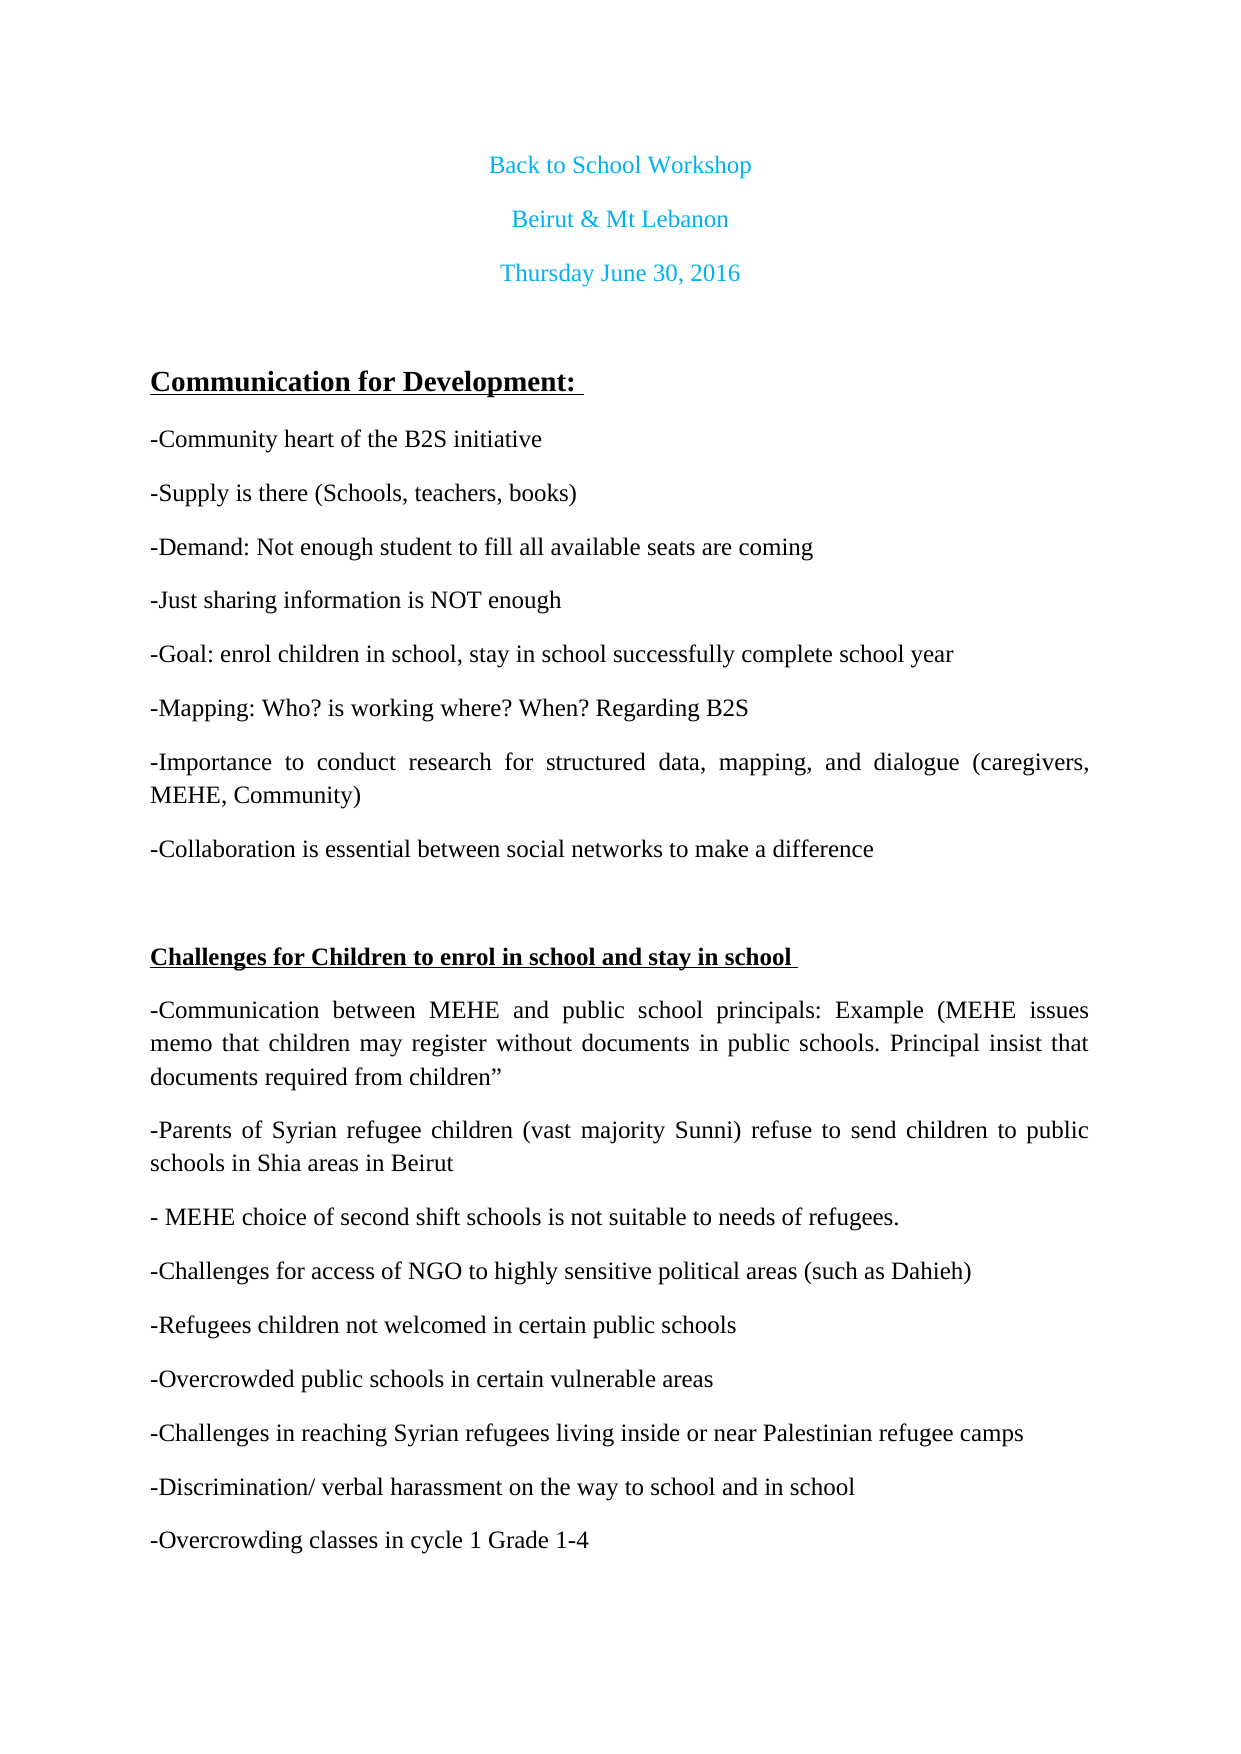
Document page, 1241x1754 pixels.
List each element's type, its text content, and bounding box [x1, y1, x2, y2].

text -Just sharing information is NOT enough [150, 586, 1090, 614]
text -Goal: enrol children in school, stay in school successfully complete school year [150, 639, 1090, 668]
text -Challenges in reaching Syrian refugees living inside or near Palestinian refugee camps [150, 1418, 1090, 1446]
text Beirut & Mt Lebanon [150, 204, 1090, 233]
text -Overcrowding classes in cycle 1 Grade 1-4 [150, 1525, 1090, 1554]
text Communication for Development: [150, 364, 1090, 398]
text -Collaboration is essential between social networks to make a difference [150, 834, 1090, 863]
text -Overcrowded public schools in certain vulnerable areas [150, 1364, 1090, 1393]
text -Communication between MEHE and public school principals: Example (MEHE issues memo that children may register without documents in public schools. Principal insist that documents required from children” [150, 996, 1090, 1090]
text -Refugees children not welcomed in certain public schools [150, 1310, 1090, 1339]
text -Importance to conduct research for structured data, mapping, and dialogue (caregivers, MEHE, Community) [150, 747, 1090, 809]
text -Supply is there (Schools, teachers, books) [150, 478, 1090, 507]
text -Demand: Not enough student to fill all available seats are coming [150, 532, 1090, 560]
text Thursday June 30, 2016 [150, 258, 1090, 286]
text -Mapping: Who? is working where? When? Regarding B2S [150, 693, 1090, 722]
text -Parents of Syrian refugee children (vast majority Sunni) refuse to send children to public schools in Shia areas in Beirut [150, 1115, 1090, 1177]
text -Community heart of the B2S initiative [150, 424, 1090, 453]
text Challenges for Children to enrol in school and stay in school [150, 942, 1090, 970]
text - MEHE choice of second shift schools is not suitable to needs of refugees. [150, 1202, 1090, 1231]
text -Challenges for access of NGO to highly sensitive political areas (such as Dahieh) [150, 1256, 1090, 1285]
text Back to School Workshop [150, 150, 1090, 179]
text -Discrimination/ verbal harassment on the way to school and in school [150, 1472, 1090, 1500]
